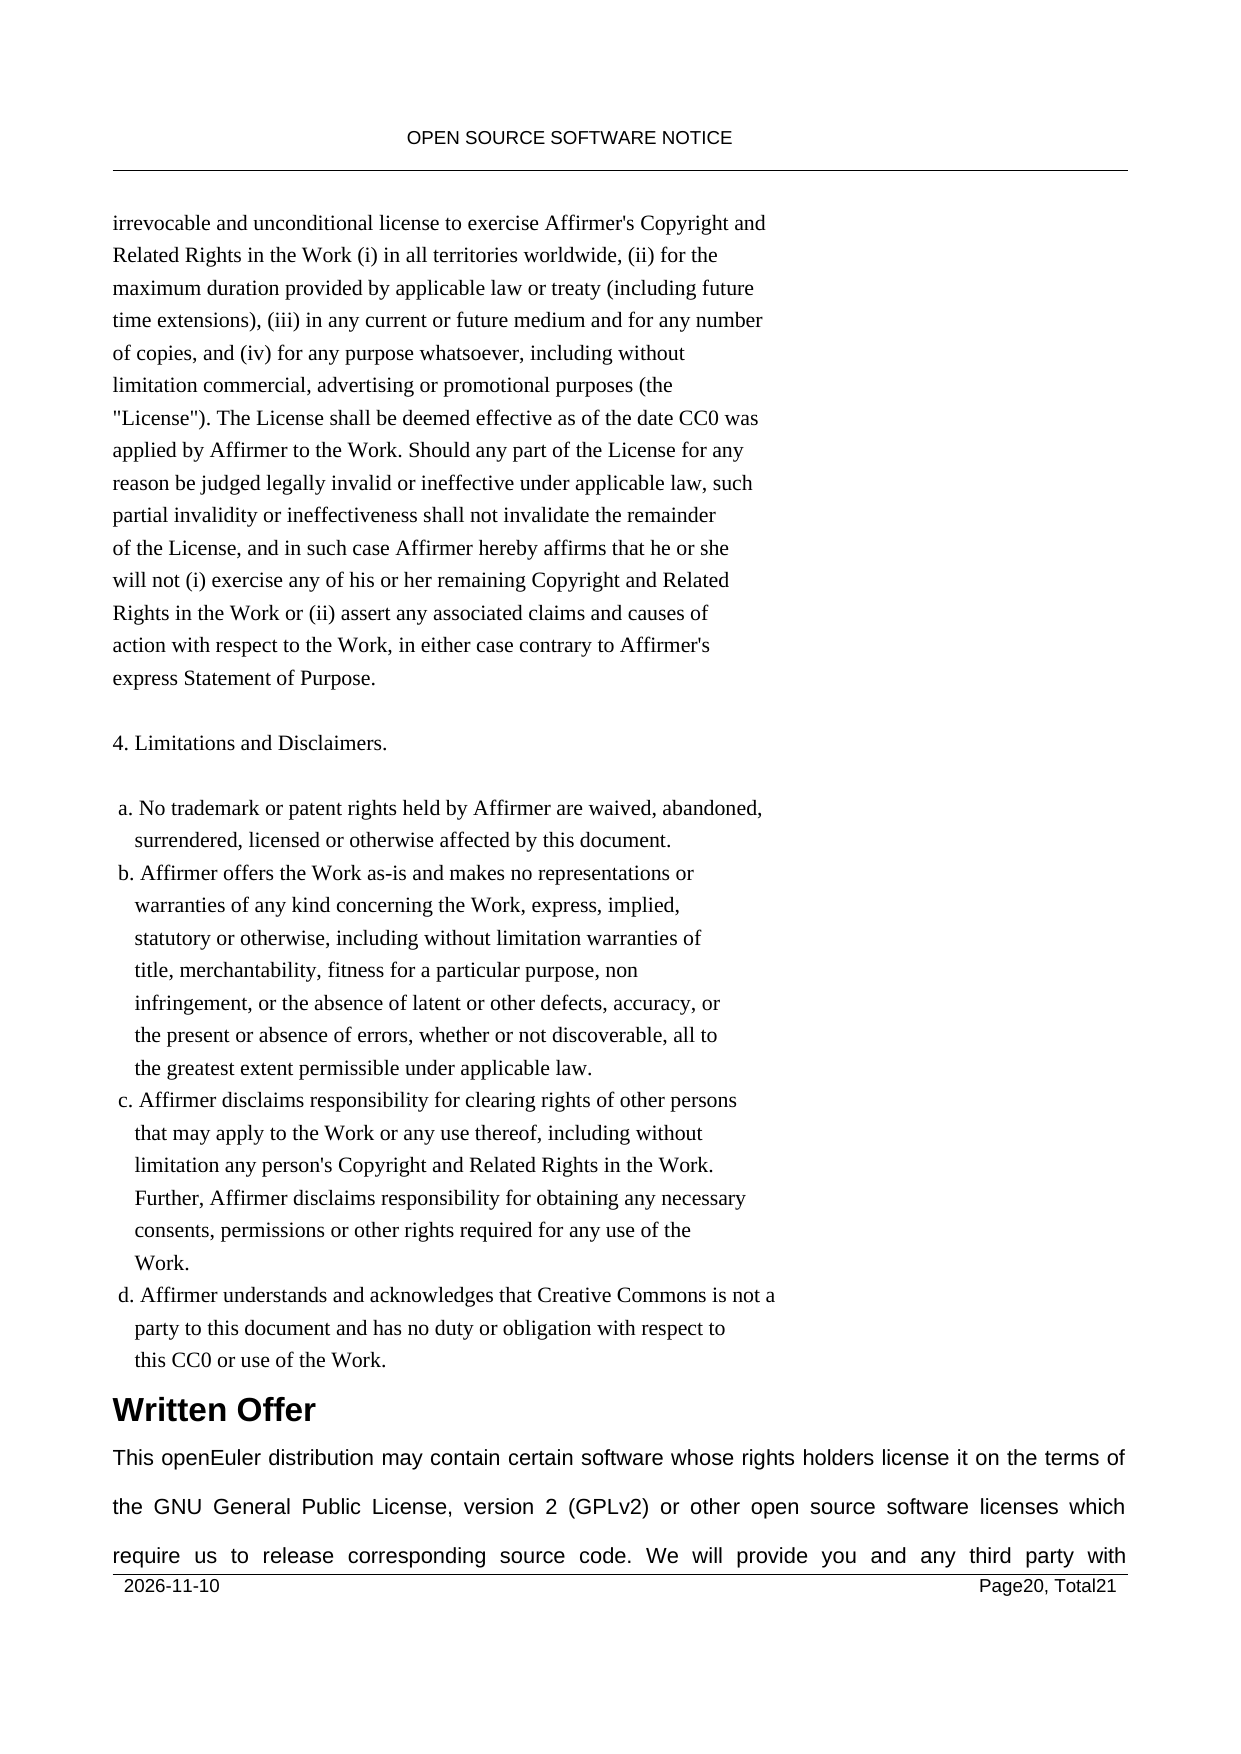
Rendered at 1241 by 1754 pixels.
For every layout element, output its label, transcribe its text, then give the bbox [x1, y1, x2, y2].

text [112, 1441, 1128, 1571]
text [112, 206, 1128, 1376]
text Written Offer [112, 1376, 1128, 1441]
